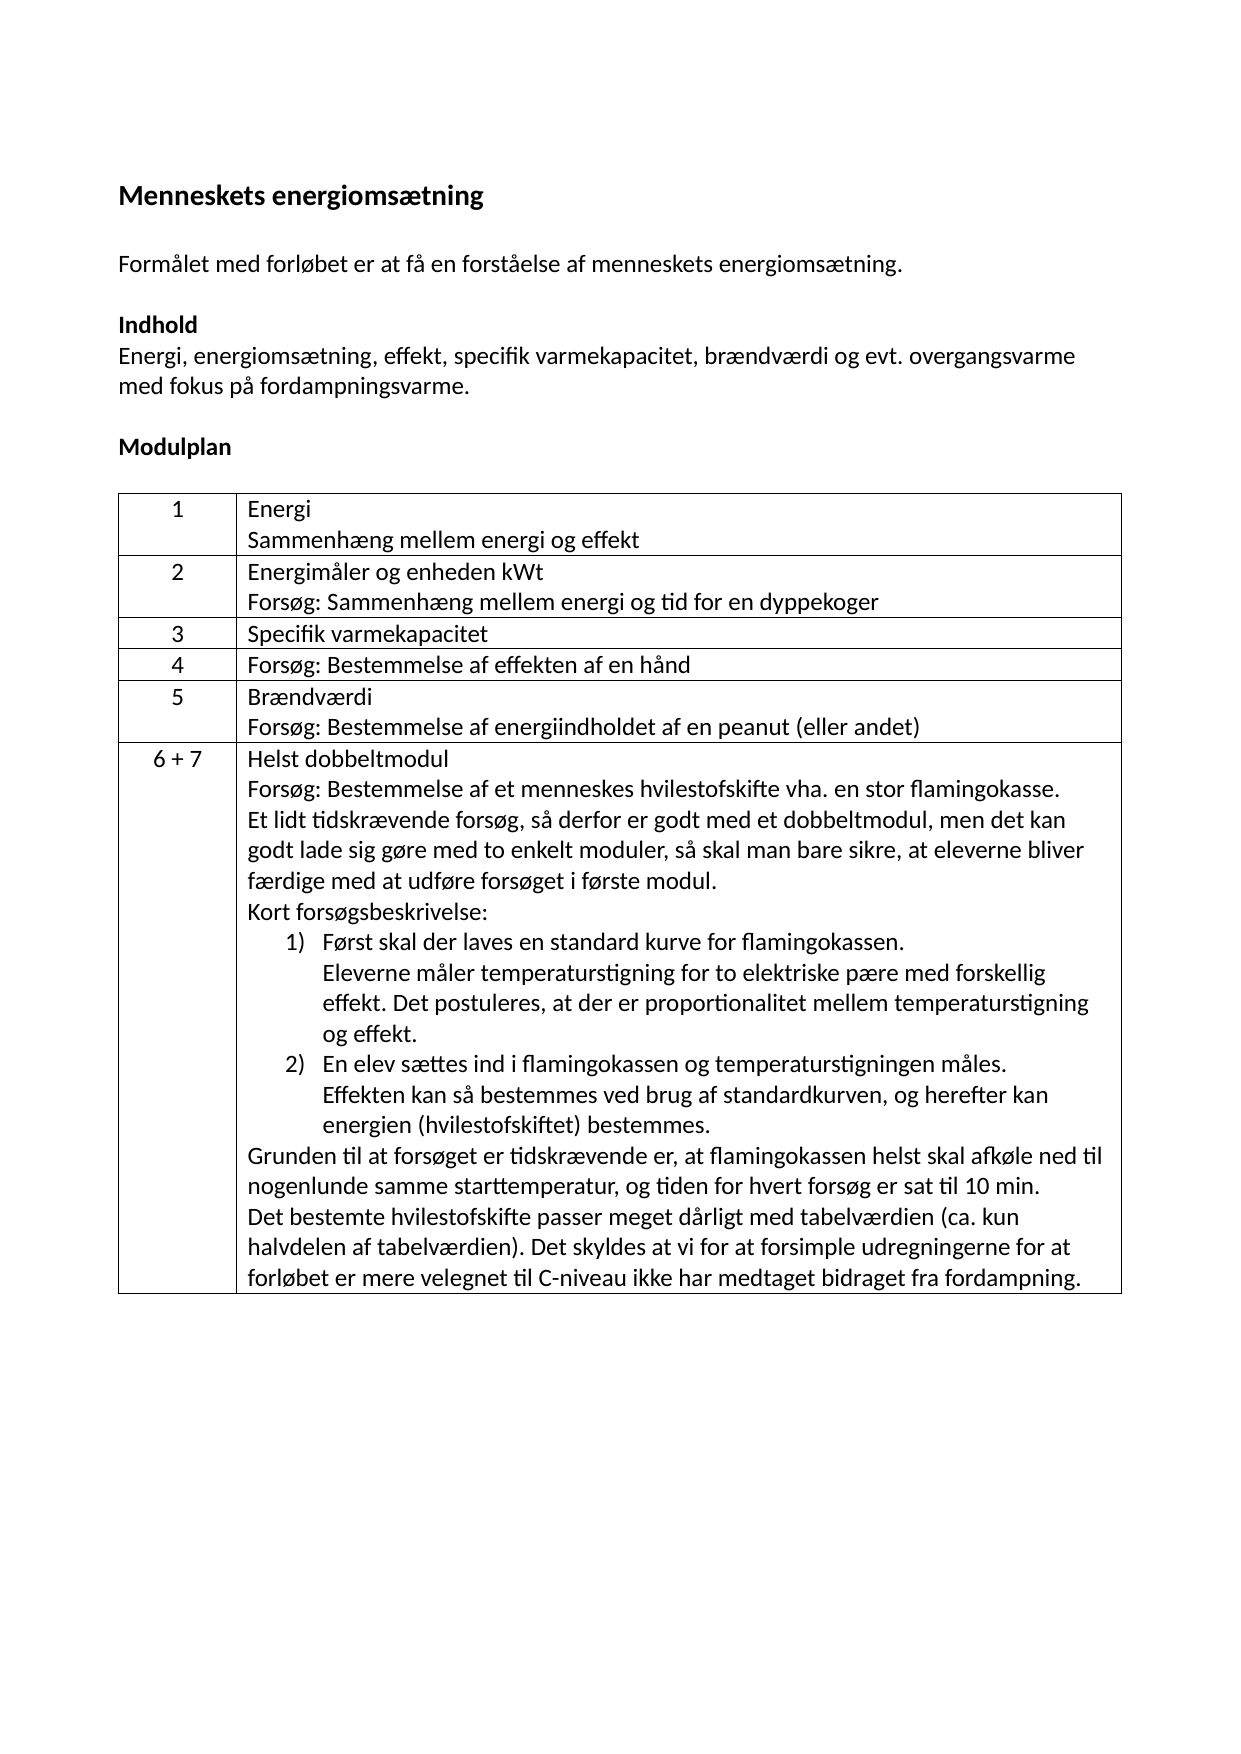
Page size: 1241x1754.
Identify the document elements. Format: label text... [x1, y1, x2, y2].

table_header Energi Sammenhæng mellem energi og effekt [237, 494, 1121, 555]
table_cell Energimåler og enheden kWt Forsøg: Sammenhæng mellem energi og tid for en dyppekoger [237, 556, 1121, 617]
text Energi, energiomsætning, effekt, specifik varmekapacitet, brændværdi og evt. overgangsvarme med fokus på fordampningsvarme. [118, 340, 1122, 401]
text Menneskets energiomsætning [118, 177, 1122, 213]
table_cell Specifik varmekapacitet [237, 618, 1121, 648]
text Modulplan [118, 432, 1122, 462]
table_cell 2 [119, 556, 236, 617]
table_cell 5 [119, 681, 236, 742]
table_cell 4 [119, 649, 236, 680]
text Indhold [118, 309, 1122, 340]
table_header 1 [119, 494, 236, 555]
table_cell 6 + 7 [119, 743, 236, 1292]
table_cell Brændværdi Forsøg: Bestemmelse af energiindholdet af en peanut (eller andet) [237, 681, 1121, 742]
table_cell 3 [119, 618, 236, 648]
table_cell Forsøg: Bestemmelse af effekten af en hånd [237, 649, 1121, 680]
table_cell Helst dobbeltmodul Forsøg: Bestemmelse af et menneskes hvilestofskifte vha. en stor flamingokasse. Et lidt tidskrævende forsøg, så derfor er godt med et dobbeltmodul, men det kan godt lade sig gøre med to enkelt moduler, så skal man bare sikre, at eleverne bliver færdige med at udføre forsøget i første modul. Kort forsøgsbeskrivelse: Først skal der laves en standard kurve for flamingokassen. Eleverne måler temperaturstigning for to elektriske pære med forskellig effekt. Det postuleres, at der er proportionalitet mellem temperaturstigning og effekt. En elev sættes ind i flamingokassen og temperaturstigningen måles. Effekten kan så bestemmes ved brug af standardkurven, og herefter kan energien (hvilestofskiftet) bestemmes. Grunden til at forsøget er tidskrævende er, at flamingokassen helst skal afkøle ned til nogenlunde samme starttemperatur, og tiden for hvert forsøg er sat til 10 min. Det bestemte hvilestofskifte passer meget dårligt med tabelværdien (ca. kun halvdelen af tabelværdien). Det skyldes at vi for at forsimple udregningerne for at forløbet er mere velegnet til C-niveau ikke har medtaget bidraget fra fordampning. [237, 743, 1121, 1292]
text Formålet med forløbet er at få en forståelse af menneskets energiomsætning. [118, 248, 1122, 279]
